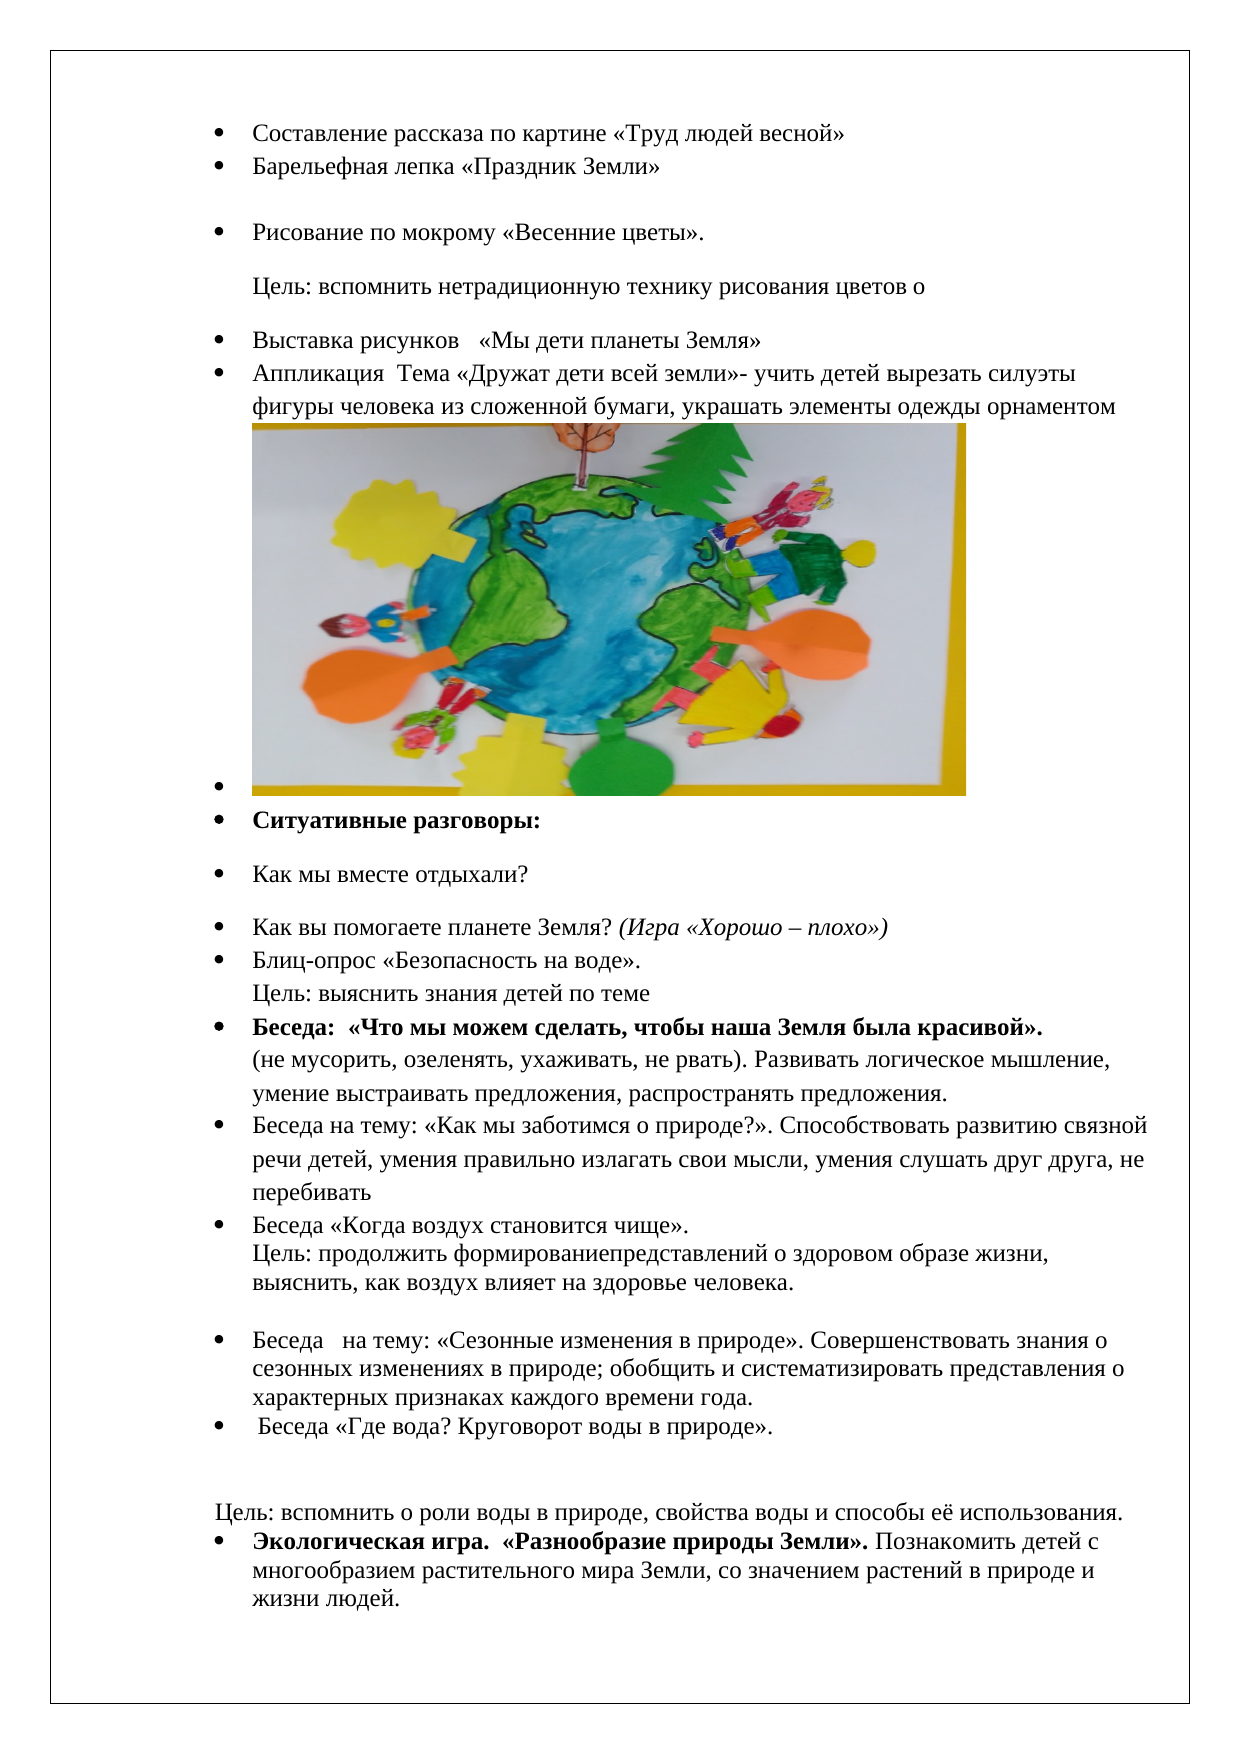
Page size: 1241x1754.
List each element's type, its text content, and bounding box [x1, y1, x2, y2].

list Цель: продолжить формированиепредставлений о здоровом образе жизни, [252, 1238, 1152, 1267]
text Цель: вспомнить о роли воды в природе, свойства воды и способы её использования. [214, 1497, 1152, 1526]
list Беседа «Где вода? Круговорот воды в природе». [214, 1411, 1152, 1440]
list Аппликация Тема «Дружат дети всей земли»- учить детей вырезать силуэты фигуры человека из сложенной бумаги, украшать элементы одежды орнаментом [214, 358, 1152, 419]
list Барельефная лепка «Праздник Земли» [214, 151, 1152, 180]
list (не мусорить, озеленять, ухаживать, не рвать). Развивать логическое мышление, умение выстраивать предложения, распространять предложения. [252, 1044, 1152, 1106]
list Беседа «Когда воздух становится чище». [214, 1210, 1152, 1238]
list Цель: выяснить знания детей по теме [252, 978, 1152, 1007]
list Как вы помогаете планете Земля? (Игра «Хорошо – плохо») [214, 912, 1152, 941]
list Экологическая игра. «Разнообразие природы Земли». Познакомить детей с многообразием растительного мира Земли, со значением растений в природе и жизни людей. [214, 1526, 1152, 1612]
list Выставка рисунков «Мы дети планеты Земля» [214, 325, 1152, 353]
list выяснить, как воздух влияет на здоровье человека. [252, 1267, 1152, 1296]
picture [252, 423, 967, 796]
text Цель: вспомнить нетрадиционную технику рисования цветов o [252, 271, 1152, 300]
list Как мы вместе отдыхали? [214, 859, 1152, 887]
list Беседа: «Что мы можем сделать, чтобы наша Земля была красивой». [214, 1012, 1152, 1040]
list Блиц-опрос «Безопасность на воде». [214, 946, 1152, 974]
list Составление рассказа по картине «Труд людей весной» [214, 118, 1152, 147]
list Беседа на тему: «Сезонные изменения в природе». Совершенствовать знания о сезонных изменениях в природе; обобщить и систематизировать представления о характерных признаках каждого времени года. [214, 1325, 1152, 1411]
list Ситуативные разговоры: [214, 805, 1152, 833]
list Рисование по мокрому «Весенние цветы». [214, 217, 1152, 246]
list Беседа на тему: «Как мы заботимся о природе?». Способствовать развитию связной речи детей, умения правильно излагать свои мысли, умения слушать друг друга, не перебивать [214, 1111, 1152, 1205]
